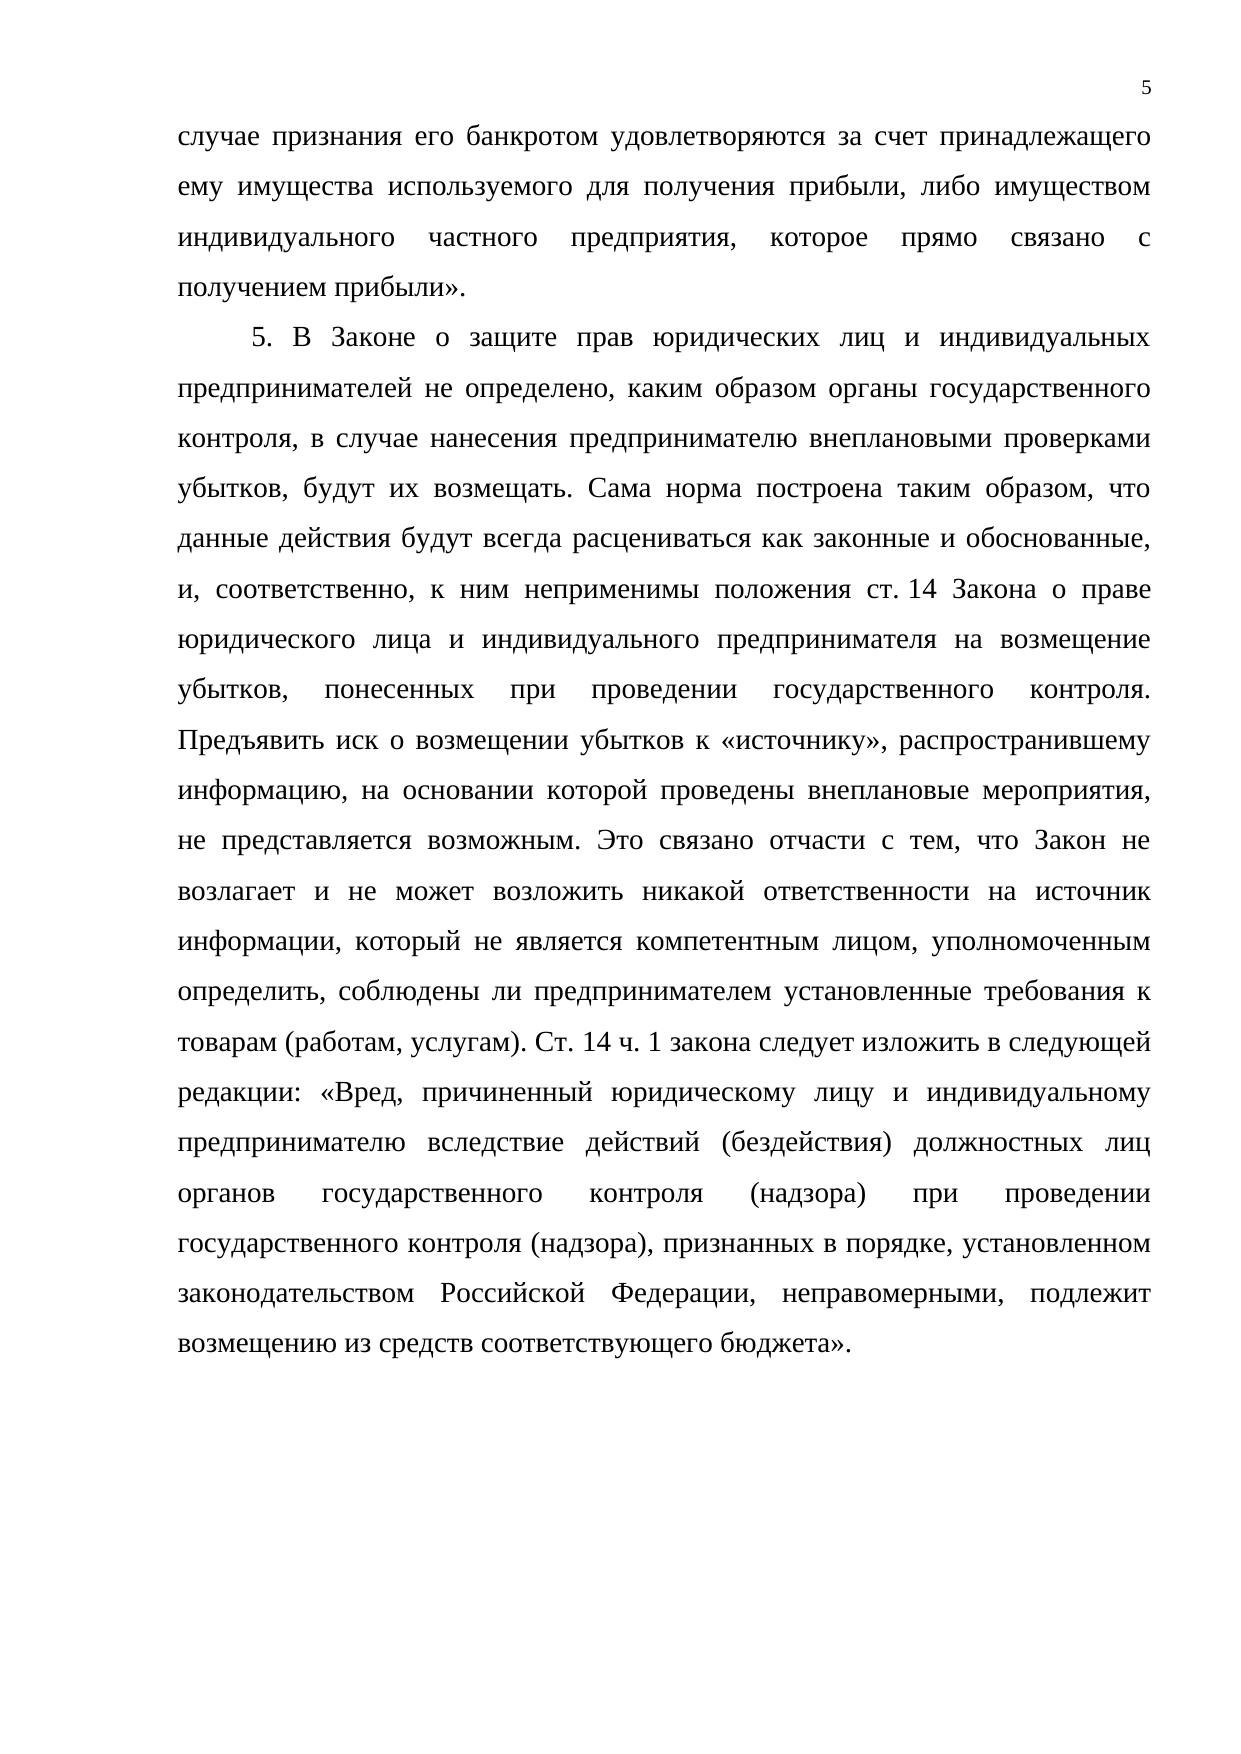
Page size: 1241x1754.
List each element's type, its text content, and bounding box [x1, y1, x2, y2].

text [177, 118, 1152, 303]
text 5. В Законе о защите прав юридических лиц и индивидуальных предпринимателей не определено, каким образом органы государственного контроля, в случае нанесения предпринимателю внеплановыми проверками убытков, будут их возмещать. Сама норма построена таким образом, что данные действия будут всегда расцениваться как законные и обоснованные, и, соответственно, к ним неприменимы положения ст. 14 Закона о праве юридического лица и индивидуального предпринимателя на возмещение убытков, понесенных при проведении государственного контроля. Предъявить иск о возмещении убытков к «источнику», распространившему информацию, на основании которой проведены внеплановые мероприятия, не представляется возможным. Это связано отчасти с тем, что Закон не возлагает и не может возложить никакой ответственности на источник информации, который не является компетентным лицом, уполномоченным определить, соблюдены ли предпринимателем установленные требования к товарам (работам, услугам). Ст. 14 ч. 1 закона следует изложить в следующей редакции: «Вред, причиненный юридическому лицу и индивидуальному предпринимателю вследствие действий (бездействия) должностных лиц органов государственного контроля (надзора) при проведении государственного контроля (надзора), признанных в порядке, установленном законодательством Российской Федерации, неправомерными, подлежит возмещению из средств соответствующего бюджета». [177, 319, 1152, 1359]
